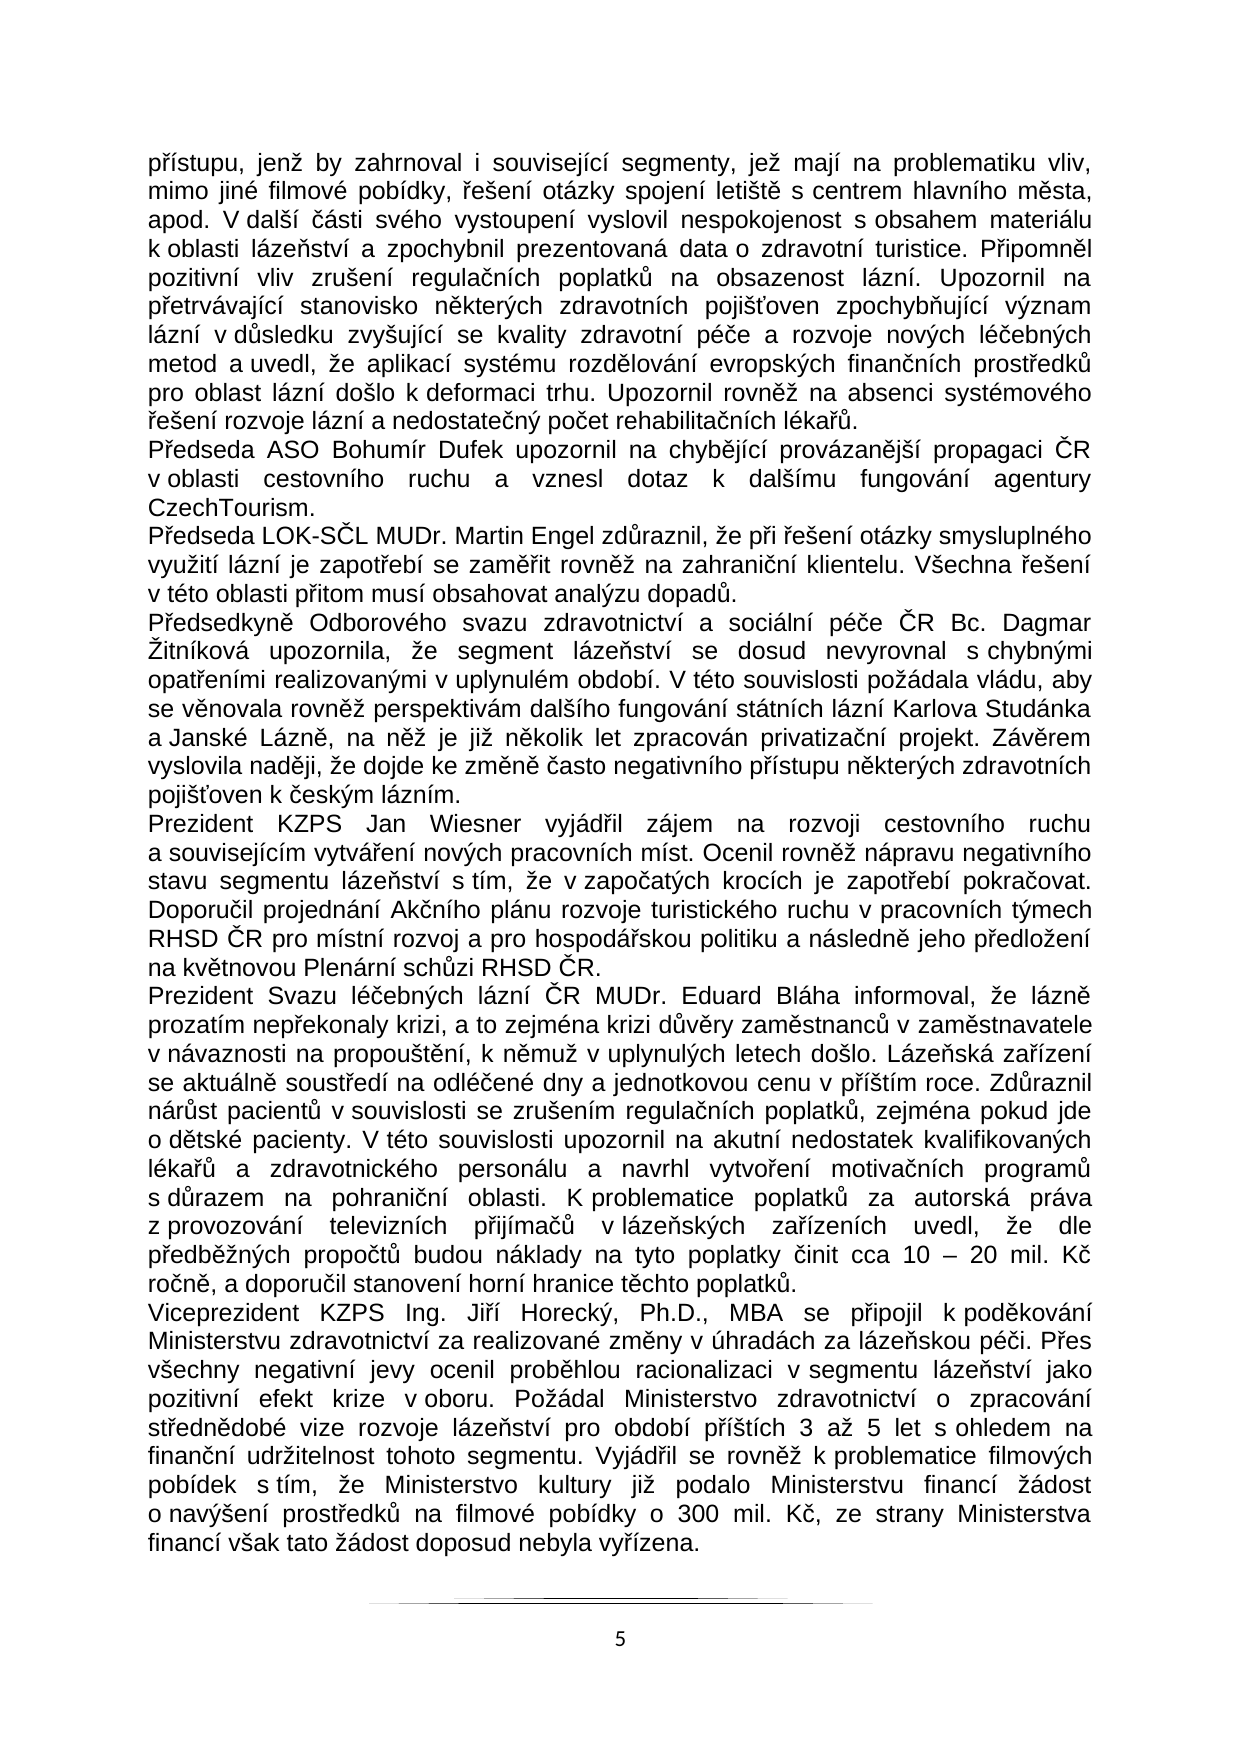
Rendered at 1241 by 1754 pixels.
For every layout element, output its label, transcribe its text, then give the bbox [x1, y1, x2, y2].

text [148, 148, 1093, 435]
text Viceprezident KZPS Ing. Jiří Horecký, Ph.D., MBA se připojil k poděkování Ministerstvu zdravotnictví za realizované změny v úhradách za lázeňskou péči. Přes všechny negativní jevy ocenil proběhlou racionalizaci v segmentu lázeňství jako pozitivní efekt krize v oboru. Požádal Ministerstvo zdravotnictví o zpracování střednědobé vize rozvoje lázeňství pro období příštích 3 až 5 let s ohledem na finanční udržitelnost tohoto segmentu. Vyjádřil se rovněž k problematice filmových pobídek s tím, že Ministerstvo kultury již podalo Ministerstvu financí žádost o navýšení prostředků na filmové pobídky o 300 mil. Kč, ze strany Ministerstva financí však tato žádost doposud nebyla vyřízena. [148, 1298, 1093, 1556]
text Předsedkyně Odborového svazu zdravotnictví a sociální péče ČR Bc. Dagmar Žitníková upozornila, že segment lázeňství se dosud nevyrovnal s chybnými opatřeními realizovanými v uplynulém období. V této souvislosti požádala vládu, aby se věnovala rovněž perspektivám dalšího fungování státních lázní Karlova Studánka a Janské Lázně, na něž je již několik let zpracován privatizační projekt. Závěrem vyslovila naději, že dojde ke změně často negativního přístupu některých zdravotních pojišťoven k českým lázním. [148, 608, 1093, 809]
text Prezident Svazu léčebných lázní ČR MUDr. Eduard Bláha informoval, že lázně prozatím nepřekonaly krizi, a to zejména krizi důvěry zaměstnanců v zaměstnavatele v návaznosti na propouštění, k němuž v uplynulých letech došlo. Lázeňská zařízení se aktuálně soustředí na odléčené dny a jednotkovou cenu v příštím roce. Zdůraznil nárůst pacientů v souvislosti se zrušením regulačních poplatků, zejména pokud jde o dětské pacienty. V této souvislosti upozornil na akutní nedostatek kvalifikovaných lékařů a zdravotnického personálu a navrhl vytvoření motivačních programů s důrazem na pohraniční oblasti. K problematice poplatků za autorská práva z provozování televizních přijímačů v lázeňských zařízeních uvedl, že dle předběžných propočtů budou náklady na tyto poplatky činit cca 10 – 20 mil. Kč ročně, a doporučil stanovení horní hranice těchto poplatků. [148, 981, 1093, 1298]
text Předseda LOK-SČL MUDr. Martin Engel zdůraznil, že při řešení otázky smysluplného využití lázní je zapotřebí se zaměřit rovněž na zahraniční klientelu. Všechna řešení v této oblasti přitom musí obsahovat analýzu dopadů. [148, 521, 1093, 608]
text Předseda ASO Bohumír Dufek upozornil na chybějící provázanější propagaci ČR v oblasti cestovního ruchu a vznesl dotaz k dalšímu fungování agentury CzechTourism. [148, 435, 1093, 521]
text Prezident KZPS Jan Wiesner vyjádřil zájem na rozvoji cestovního ruchu a souvisejícím vytváření nových pracovních míst. Ocenil rovněž nápravu negativního stavu segmentu lázeňství s tím, že v započatých krocích je zapotřebí pokračovat. Doporučil projednání Akčního plánu rozvoje turistického ruchu v pracovních týmech RHSD ČR pro místní rozvoj a pro hospodářskou politiku a následně jeho předložení na květnovou Plenární schůzi RHSD ČR. [148, 809, 1093, 981]
